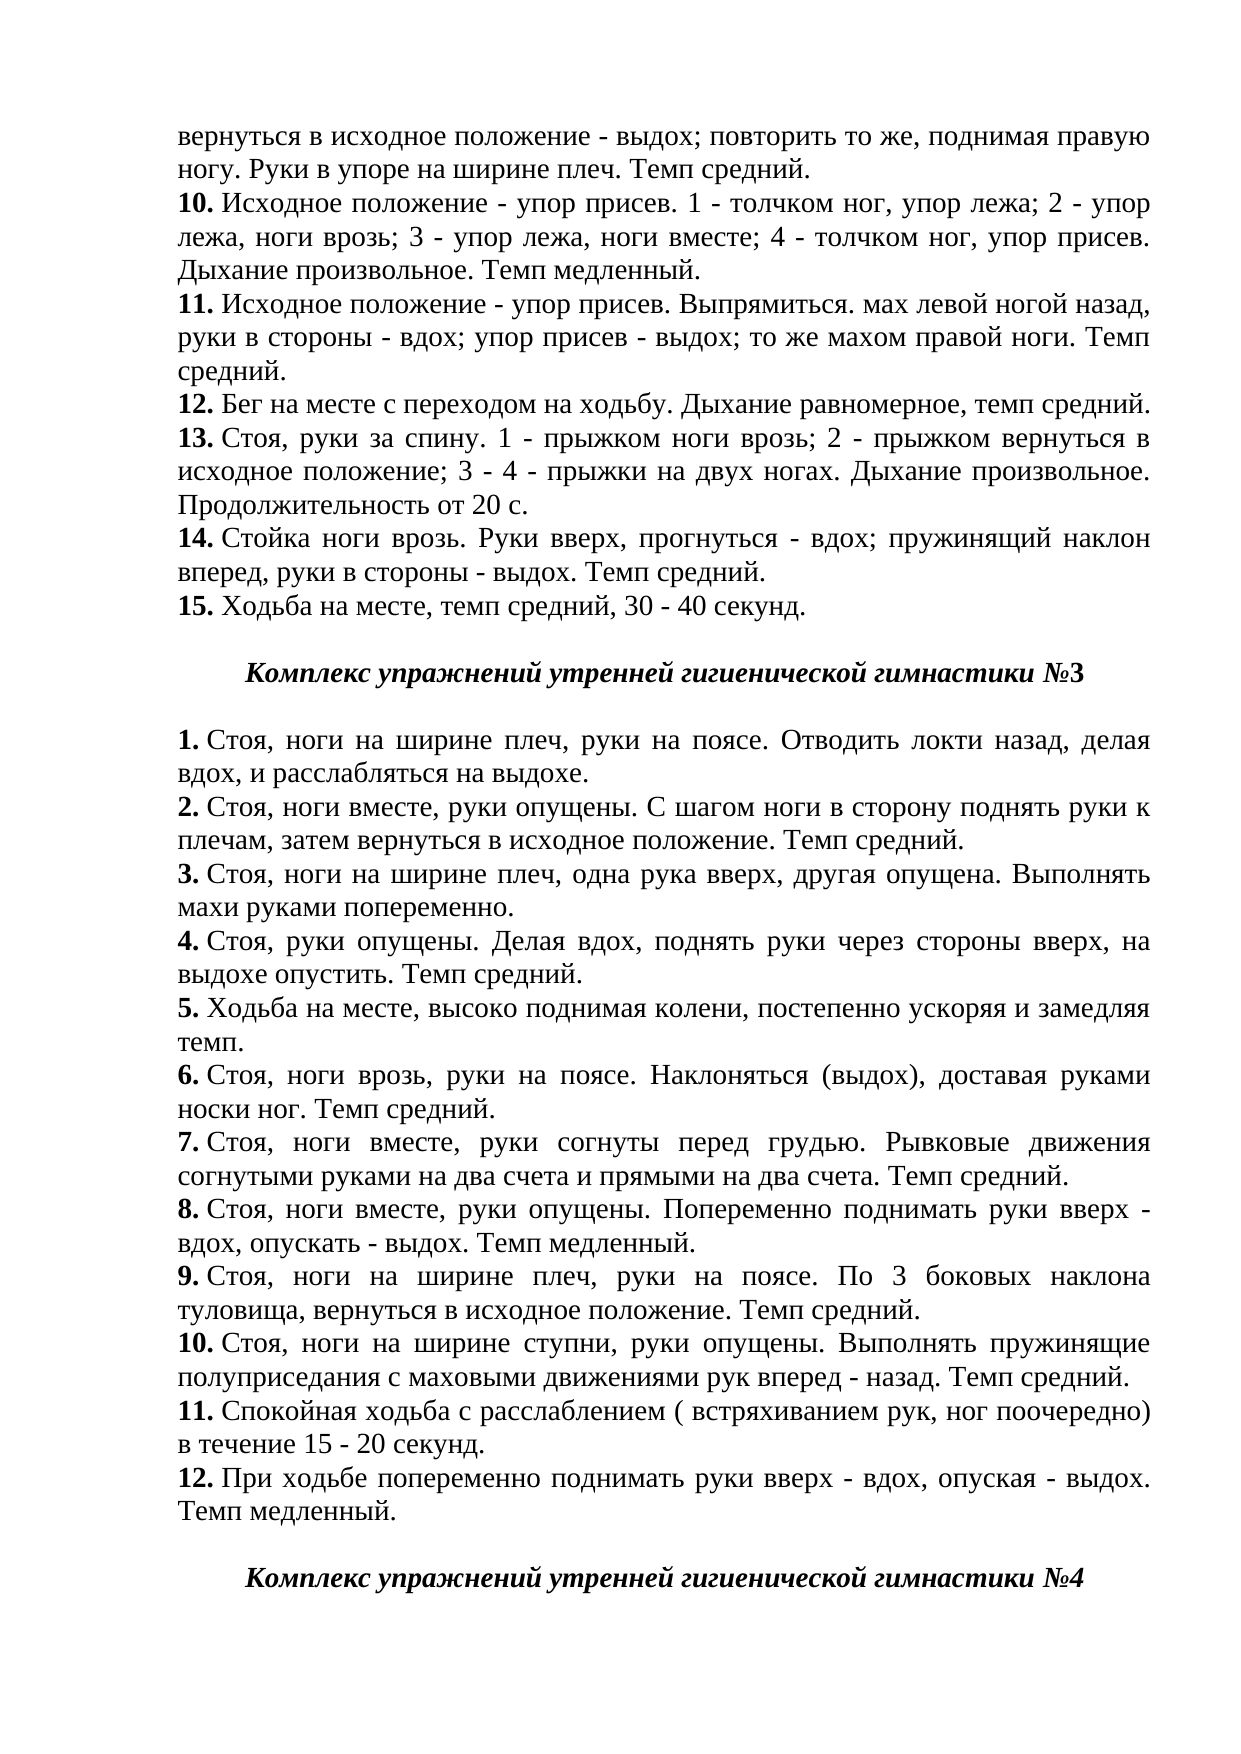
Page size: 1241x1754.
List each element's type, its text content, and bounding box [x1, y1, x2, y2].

text 2. Стоя, ноги вместе, руки опущены. С шагом ноги в сторону поднять руки к плечам, затем вернуться в исходное положение. Темп средний. [177, 789, 1152, 856]
text 13. Стоя, руки за спину. 1 - прыжком ноги врозь; 2 - прыжком вернуться в исходное положение; 3 - 4 - прыжки на двух ногах. Дыхание произвольное. Продолжительность от 20 с. [177, 420, 1152, 521]
text 10. Стоя, ноги на ширине ступни, руки опущены. Выполнять пружинящие полуприседания с маховыми движениями рук вперед - назад. Темп средний. [177, 1326, 1152, 1393]
text 4. Стоя, руки опущены. Делая вдох, поднять руки через стороны вверх, на выдохе опустить. Темп средний. [177, 923, 1152, 990]
text 12. При ходьбе попеременно поднимать руки вверх - вдох, опуская - выдох. Темп медленный. [177, 1460, 1152, 1527]
text 6. Стоя, ноги врозь, руки на поясе. Наклоняться (выдох), доставая руками носки ног. Темп средний. [177, 1057, 1152, 1124]
text 8. Стоя, ноги вместе, руки опущены. Попеременно поднимать руки вверх - вдох, опускать - выдох. Темп медленный. [177, 1191, 1152, 1258]
text 11. Спокойная ходьба с расслаблением ( встряхиванием рук, ног поочередно) в течение 15 - 20 секунд. [177, 1393, 1152, 1460]
text 9. Стоя, ноги на ширине плеч, руки на поясе. По 3 боковых наклона туловища, вернуться в исходное положение. Темп средний. [177, 1258, 1152, 1326]
text 11. Исходное положение - упор присев. Выпрямиться. мах левой ногой назад, руки в стороны - вдох; упор присев - выдох; то же махом правой ноги. Темп средний. [177, 286, 1152, 386]
text 10. Исходное положение - упор присев. 1 - толчком ног, упор лежа; 2 - упор лежа, ноги врозь; 3 - упор лежа, ноги вместе; 4 - толчком ног, упор присев. Дыхание произвольное. Темп медленный. [177, 185, 1152, 286]
text 3. Стоя, ноги на ширине плеч, одна рука вверх, другая опущена. Выполнять махи руками попеременно. [177, 856, 1152, 923]
text 15. Ходьба на месте, темп средний, 30 - 40 секунд. [177, 588, 1152, 621]
text 14. Стойка ноги врозь. Руки вверх, прогнуться - вдох; пружинящий наклон вперед, руки в стороны - выдох. Темп средний. [177, 521, 1152, 588]
text 5. Ходьба на месте, высоко поднимая колени, постепенно ускоряя и замедляя темп. [177, 990, 1152, 1057]
text 1. Стоя, ноги на ширине плеч, руки на поясе. Отводить локти назад, делая вдох, и расслабляться на выдохе. [177, 722, 1152, 789]
text Комплекс упражнений утренней гигиенической гимнастики №3 [177, 655, 1152, 688]
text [177, 118, 1152, 185]
text 7. Стоя, ноги вместе, руки согнуты перед грудью. Рывковые движения согнутыми руками на два счета и прямыми на два счета. Темп средний. [177, 1124, 1152, 1191]
text 12. Бег на месте с переходом на ходьбу. Дыхание равномерное, темп средний. [177, 386, 1152, 420]
text Комплекс упражнений утренней гигиенической гимнастики №4 [177, 1560, 1152, 1594]
